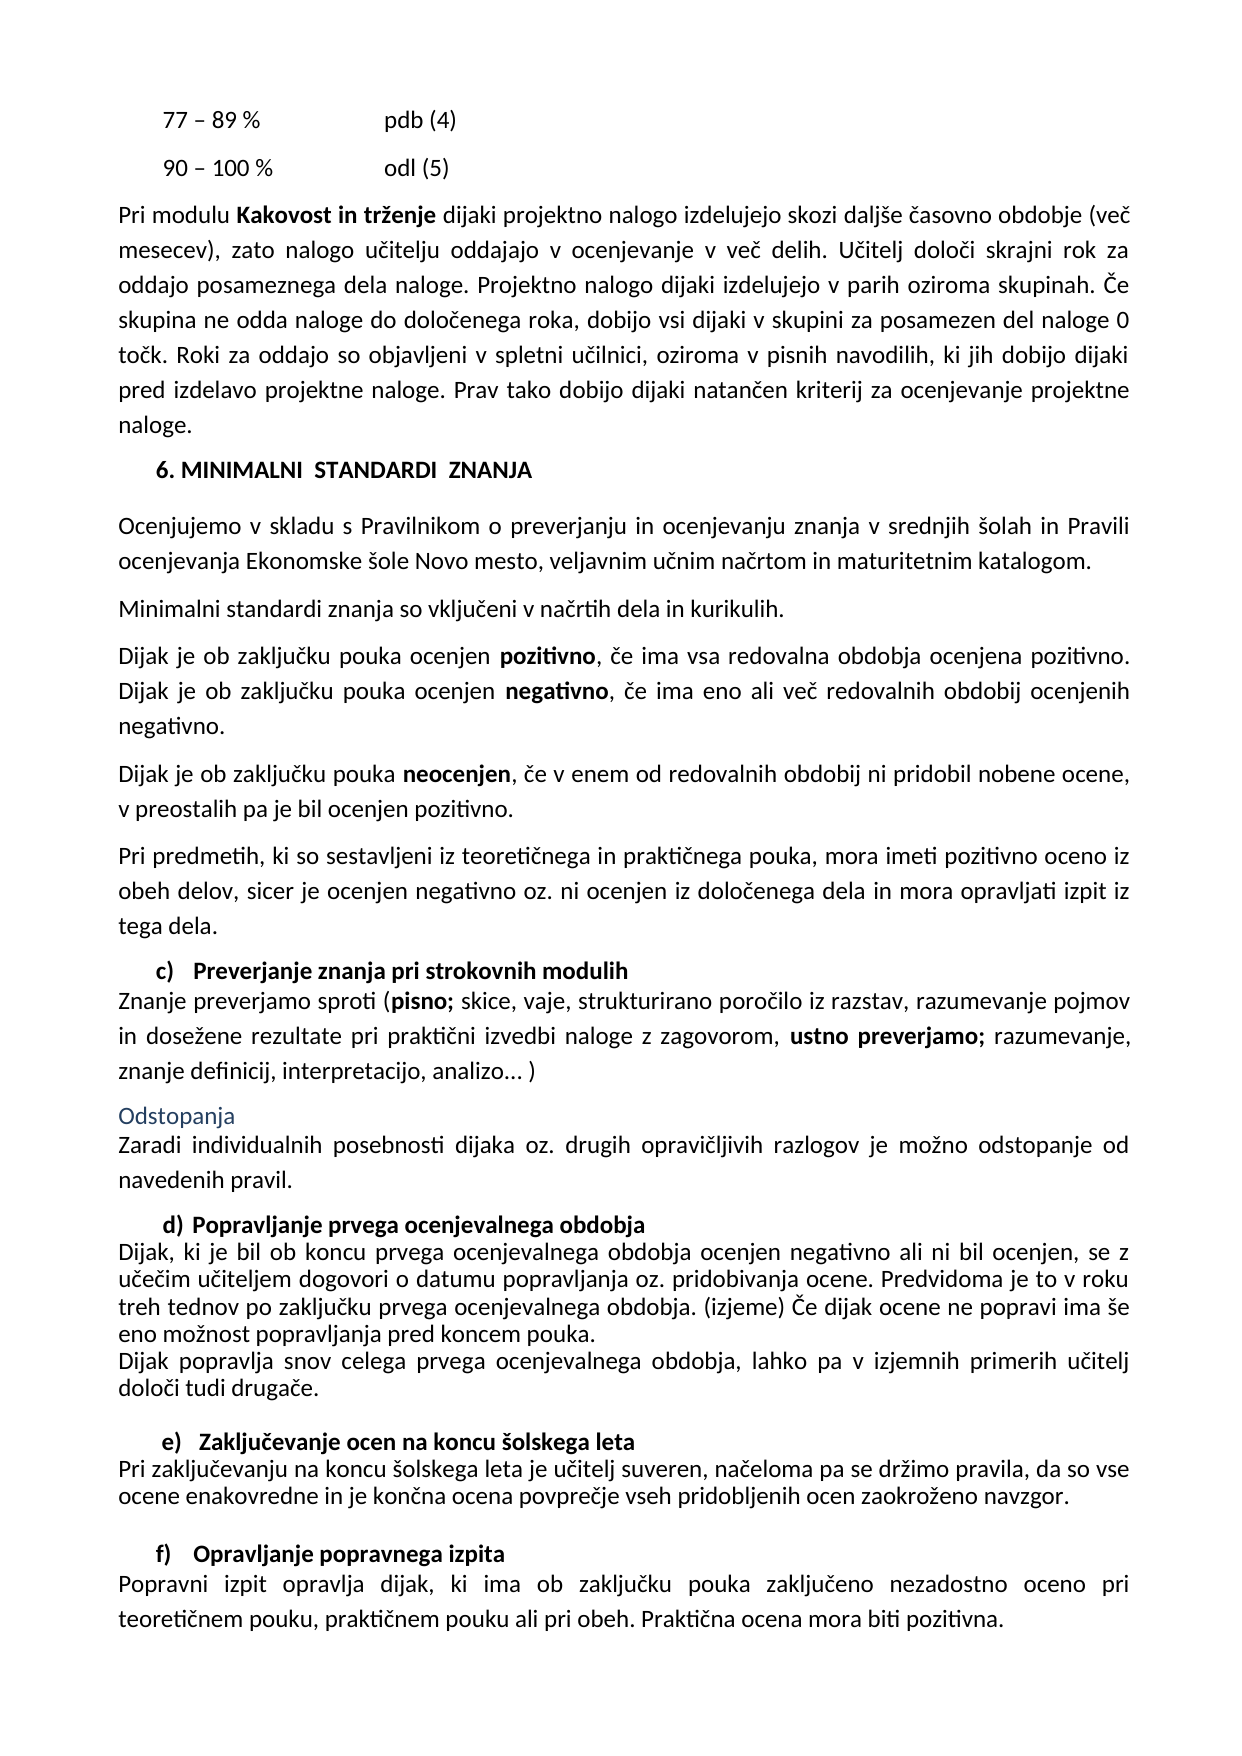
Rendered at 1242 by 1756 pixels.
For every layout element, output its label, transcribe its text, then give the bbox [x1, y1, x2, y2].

list Popravljanje prvega ocenjevalnega obdobja [162, 1212, 1131, 1239]
text Dijak, ki je bil ob koncu prvega ocenjevalnega obdobja ocenjen negativno ali ni bil ocenjen, se z učečim učiteljem dogovori o datumu popravljanja oz. pridobivanja ocene. Predvidoma je to v roku treh tednov po zaključku prvega ocenjevalnega obdobja. (izjeme) Če dijak ocene ne popravi ima še eno možnost popravljanja pred koncem pouka. [118, 1239, 1131, 1347]
text Dijak je ob zaključku pouka ocenjen pozitivno, če ima vsa redovalna obdobja ocenjena pozitivno. Dijak je ob zaključku pouka ocenjen negativno, če ima eno ali več redovalnih obdobij ocenjenih negativno. [118, 640, 1131, 741]
text Popravni izpit opravlja dijak, ki ima ob zaključku pouka zaključeno nezadostno oceno pri teoretičnem pouku, praktičnem pouku ali pri obeh. Praktična ocena mora biti pozitivna. [118, 1568, 1131, 1634]
text Pri zaključevanju na koncu šolskega leta je učitelj suveren, načeloma pa se držimo pravila, da so vse ocene enakovredne in je končna ocena povprečje vseh pridobljenih ocen zaokroženo navzgor. [118, 1456, 1131, 1510]
text Ocenjujemo v skladu s Pravilnikom o preverjanju in ocenjevanju znanja v srednjih šolah in Pravili ocenjevanja Ekonomske šole Novo mesto, veljavnim učnim načrtom in maturitetnim katalogom. [118, 510, 1131, 576]
text Pri predmetih, ki so sestavljeni iz teoretičnega in praktičnega pouka, mora imeti pozitivno oceno iz obeh delov, sicer je ocenjen negativno oz. ni ocenjen iz določenega dela in mora opravljati izpit iz tega dela. [118, 840, 1131, 941]
text Dijak popravlja snov celega prvega ocenjevalnega obdobja, lahko pa v izjemnih primerih učitelj določi tudi drugače. [118, 1347, 1131, 1402]
text Zaradi individualnih posebnosti dijaka oz. drugih opravičljivih razlogov je možno odstopanje od navedenih pravil. [118, 1129, 1131, 1195]
list Zaključevanje ocen na koncu šolskega leta [161, 1429, 1131, 1456]
text Minimalni standardi znanja so vključeni v načrtih dela in kurikulih. [118, 593, 1131, 623]
subtitle Opravljanje popravnega izpita [156, 1541, 1131, 1568]
subtitle Odstopanja [118, 1102, 1131, 1129]
text Znanje preverjamo sproti (pisno; skice, vaje, strukturirano poročilo iz razstav, razumevanje pojmov in dosežene rezultate pri praktični izvedbi naloge z zagovorom, ustno preverjamo; razumevanje, znanje definicij, interpretacijo, analizo... ) [118, 985, 1131, 1086]
text Pri modulu Kakovost in trženje dijaki projektno nalogo izdelujejo skozi daljše časovno obdobje (več mesecev), zato nalogo učitelju oddajajo v ocenjevanje v več delih. Učitelj določi skrajni rok za oddajo posameznega dela naloge. Projektno nalogo dijaki izdelujejo v parih oziroma skupinah. Če skupina ne odda naloge do določenega roka, dobijo vsi dijaki v skupini za posamezen del naloge 0 točk. Roki za oddajo so objavljeni v spletni učilnici, oziroma v pisnih navodilih, ki jih dobijo dijaki pred izdelavo projektne naloge. Prav tako dobijo dijaki natančen kriterij za ocenjevanje projektne naloge. [118, 199, 1131, 440]
subtitle 6. MINIMALNI STANDARDI ZNANJA [156, 457, 1131, 484]
text Dijak je ob zaključku pouka neocenjen, če v enem od redovalnih obdobij ni pridobil nobene ocene, v preostalih pa je bil ocenjen pozitivno. [118, 758, 1131, 823]
text 77 – 89 % pdb (4) [162, 104, 1131, 135]
subtitle Preverjanje znanja pri strokovnih modulih [156, 958, 1131, 985]
text 90 – 100 % odl (5) [162, 152, 1131, 182]
